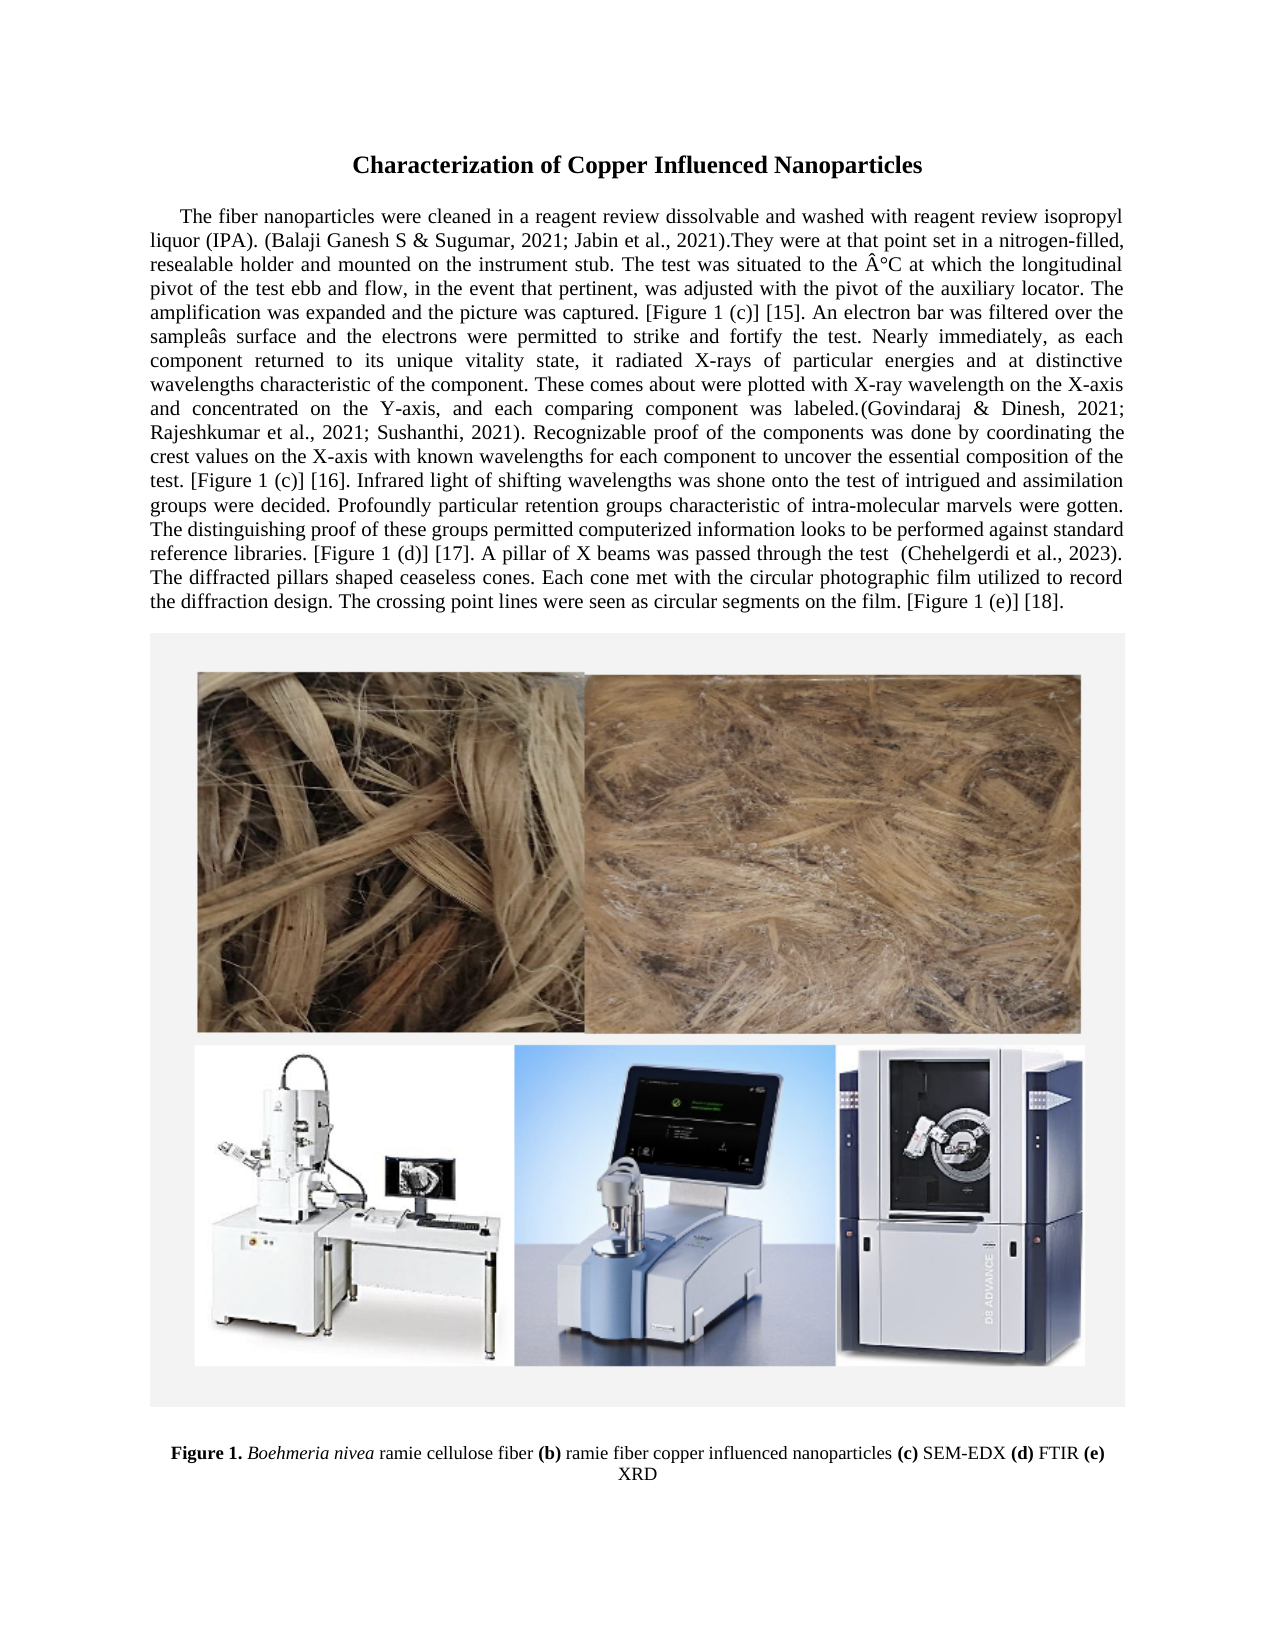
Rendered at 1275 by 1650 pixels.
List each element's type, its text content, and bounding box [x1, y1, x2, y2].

subtitle Characterization of Copper Influenced Nanoparticles [150, 150, 1125, 179]
text The fiber nanoparticles were cleaned in a reagent review dissolvable and washed with reagent review isopropyl liquor (IPA). (Balaji Ganesh S & Sugumar, 2021; Jabin et al., 2021).They were at that point set in a nitrogen-filled, resealable holder and mounted on the instrument stub. The test was situated to the Â°C at which the longitudinal pivot of the test ebb and flow, in the event that pertinent, was adjusted with the pivot of the auxiliary locator. The amplification was expanded and the picture was captured. [Figure 1 (c)] [15]. An electron bar was filtered over the sampleâs surface and the electrons were permitted to strike and fortify the test. Nearly immediately, as each component returned to its unique vitality state, it radiated X-rays of particular energies and at distinctive wavelengths characteristic of the component. These comes about were plotted with X-ray wavelength on the X-axis and concentrated on the Y-axis, and each comparing component was labeled.(Govindaraj & Dinesh, 2021; Rajeshkumar et al., 2021; Sushanthi, 2021). Recognizable proof of the components was done by coordinating the crest values on the X-axis with known wavelengths for each component to uncover the essential composition of the test. [Figure 1 (c)] [16]. Infrared light of shifting wavelengths was shone onto the test of intrigued and assimilation groups were decided. Profoundly particular retention groups characteristic of intra-molecular marvels were gotten. The distinguishing proof of these groups permitted computerized information looks to be performed against standard reference libraries. [Figure 1 (d)] [17]. A pillar of X beams was passed through the test (Chehelgerdi et al., 2023). The diffracted pillars shaped ceaseless cones. Each cone met with the circular photographic film utilized to record the diffraction design. The crossing point lines were seen as circular segments on the film. [Figure 1 (e)] [18]. [150, 204, 1125, 613]
text Figure 1. Boehmeria nivea ramie cellulose fiber (b) ramie fiber copper influenced nanoparticles (c) SEM-EDX (d) FTIR (e) XRD [150, 1442, 1125, 1485]
picture [150, 633, 1125, 1407]
